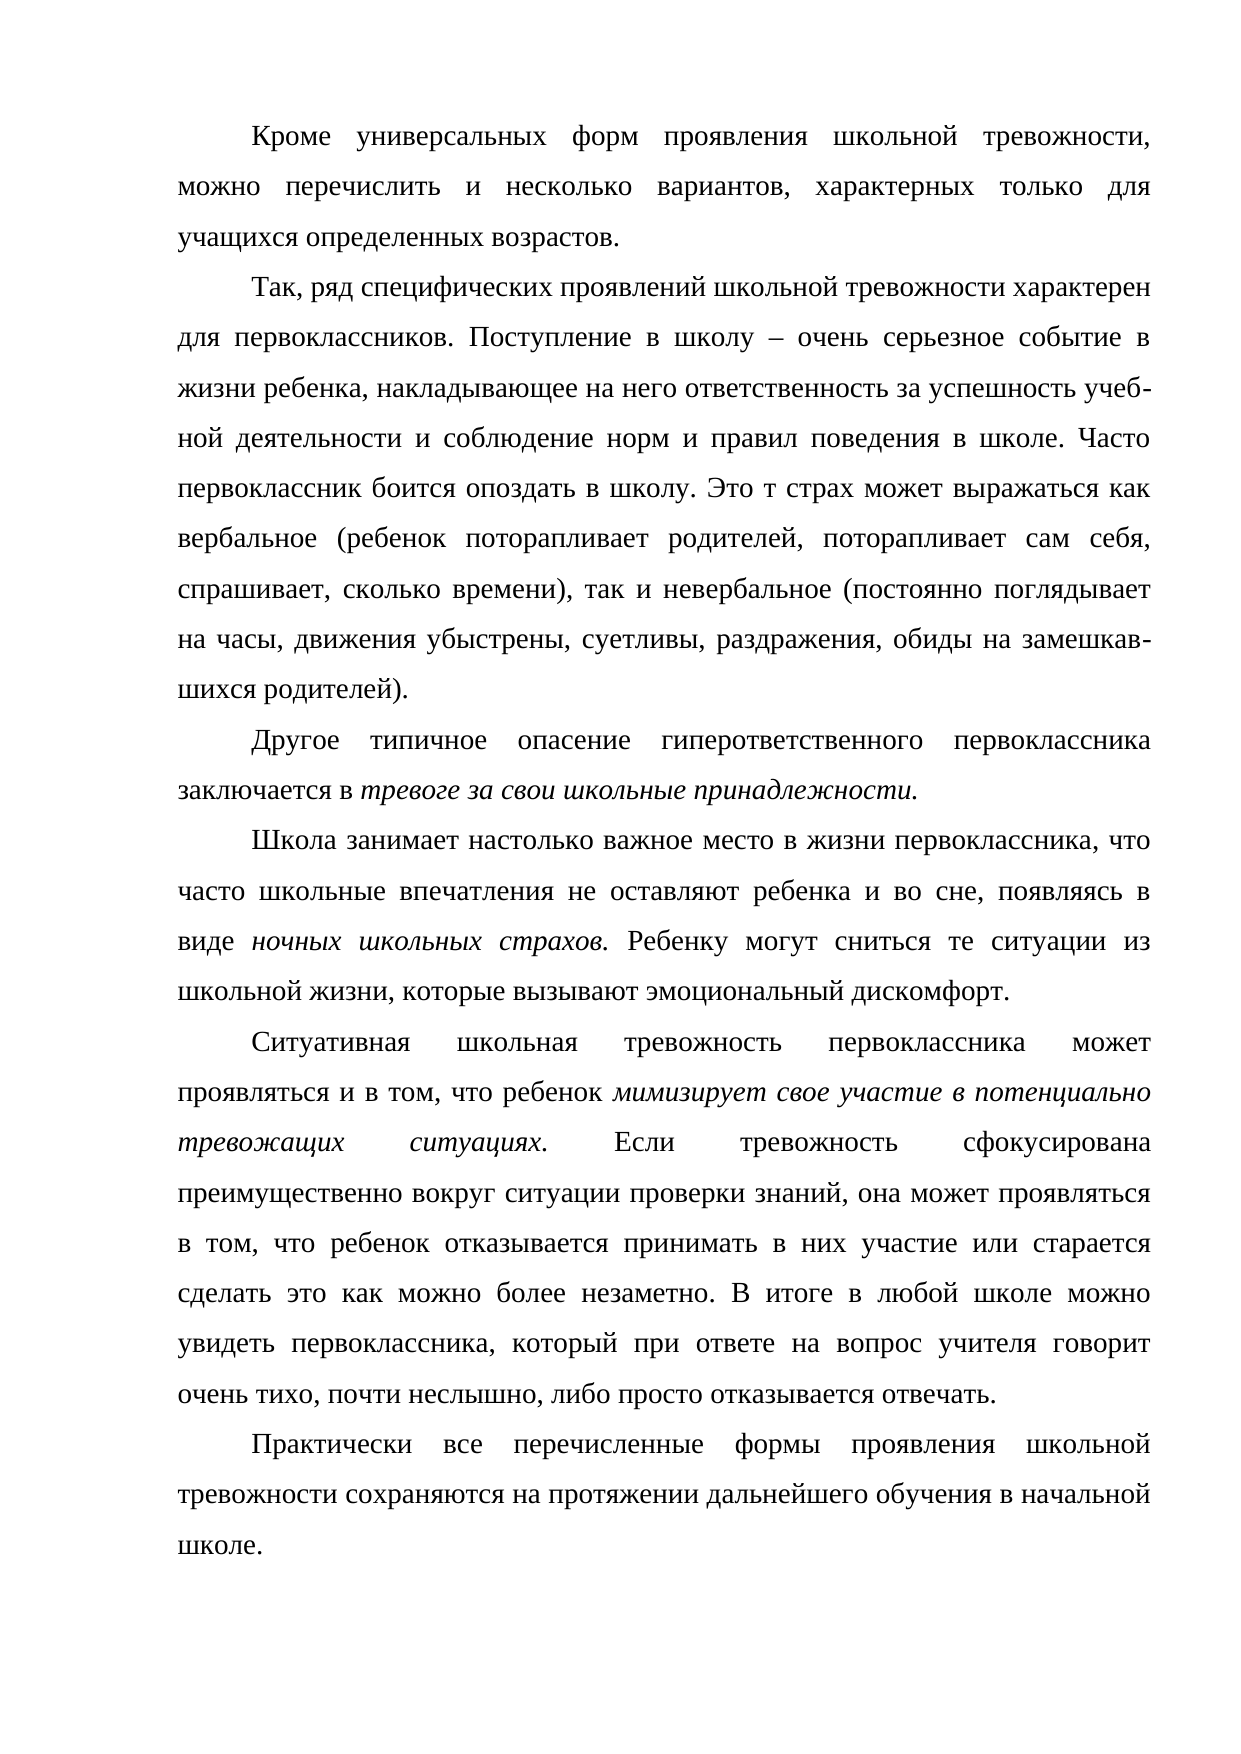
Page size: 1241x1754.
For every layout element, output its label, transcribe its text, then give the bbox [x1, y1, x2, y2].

text Ситуативная школьная тревожность первоклассника может проявляться и в том, что ребенок мимизирует свое участие в потенциально тревожащих ситуациях. Если тревожность сфокусирована преимущественно вокруг ситуации проверки знаний, она может проявляться в том, что ребенок отказывается принимать в них участие или старается сделать это как можно более незаметно. В итоге в любой школе можно увидеть первоклассника, который при ответе на вопрос учителя говорит очень тихо, почти неслышно, либо просто отказывается отвечать. [177, 1024, 1152, 1409]
text Кроме универсальных форм проявления школьной тревожности, можно перечислить и несколько вариантов, характерных только для учащихся определенных возрастов. [177, 118, 1152, 252]
text Другое типичное опасение гиперответственного первоклассника заключается в тревоге за свои школьные принадлежности. [177, 722, 1152, 806]
text Так, ряд специфических проявлений школьной тревожности характерен для первоклассников. Поступление в школу – очень серьезное событие в жизни ребенка, накладывающее на него ответственность за успешность учебной деятельности и соблюдение норм и правил поведения в школе. Часто первоклассник боится опоздать в школу. Это т страх может выражаться как вербальное (ребенок поторапливает родителей, поторапливает сам себя, спрашивает, сколько времени), так и невербальное (постоянно поглядывает на часы, движения убыстрены, суетливы, раздражения, обиды на замешкавшихся родителей). [177, 269, 1152, 705]
text Практически все перечисленные формы проявления школьной тревожности сохраняются на протяжении дальнейшего обучения в начальной школе. [177, 1426, 1152, 1560]
text Школа занимает настолько важное место в жизни первоклассника, что часто школьные впечатления не оставляют ребенка и во сне, появляясь в виде ночных школьных страхов. Ребенку могут сниться те ситуации из школьной жизни, которые вызывают эмоциональный дискомфорт. [177, 822, 1152, 1007]
